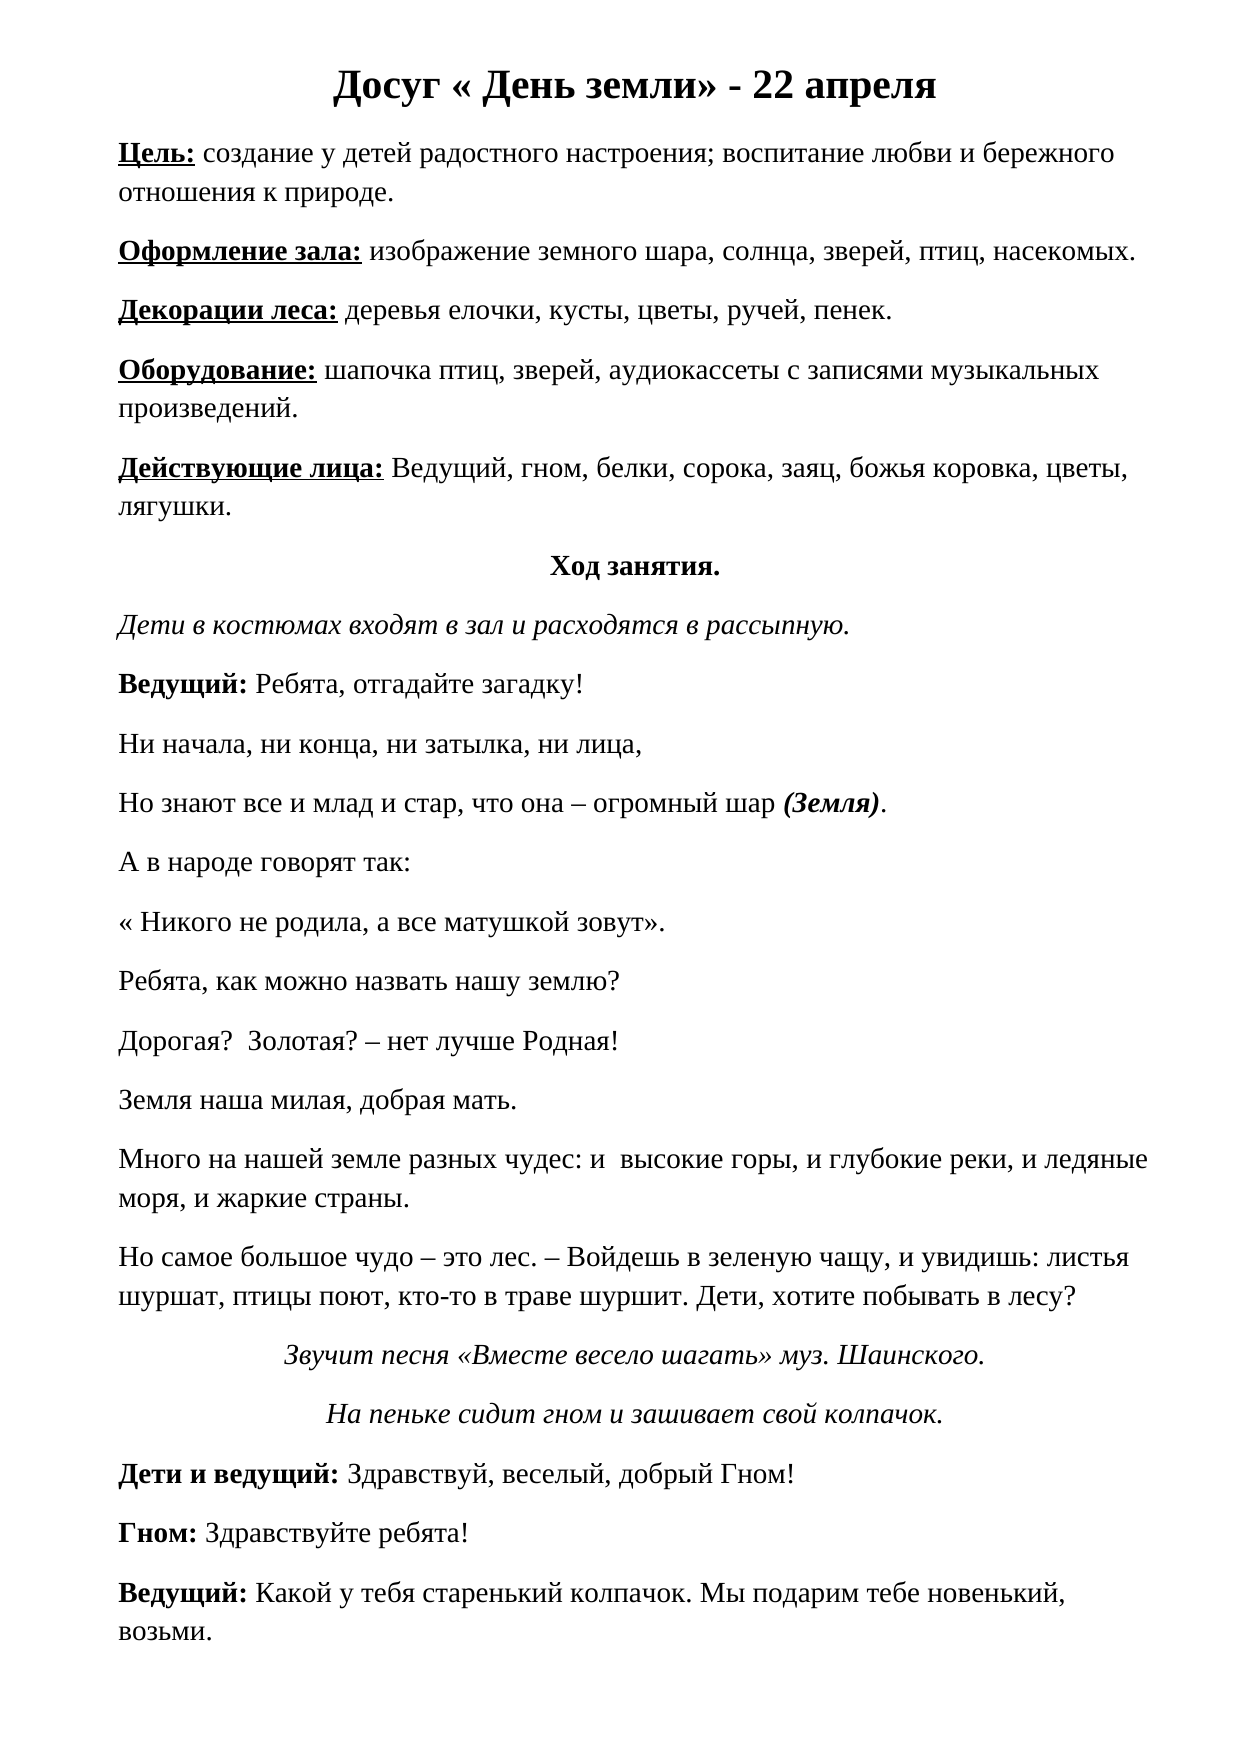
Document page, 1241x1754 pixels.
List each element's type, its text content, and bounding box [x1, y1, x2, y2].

text Ход занятия. [118, 548, 1152, 581]
text Ведущий: Какой у тебя старенький колпачок. Мы подарим тебе новенький, возьми. [118, 1575, 1152, 1647]
text Земля наша милая, добрая мать. [118, 1082, 1152, 1116]
text Дети в костюмах входят в зал и расходятся в рассыпную. [118, 607, 1152, 641]
text Ни начала, ни конца, ни затылка, ни лица, [118, 726, 1152, 759]
text Ребята, как можно назвать нашу землю? [118, 963, 1152, 997]
text А в народе говорят так: [118, 844, 1152, 878]
text Оформление зала: изображение земного шара, солнца, зверей, птиц, насекомых. [118, 233, 1152, 267]
text Гном: Здравствуйте ребята! [118, 1515, 1152, 1549]
text Оборудование: шапочка птиц, зверей, аудиокассеты с записями музыкальных произведений. [118, 352, 1152, 424]
text Но самое большое чудо – это лес. – Войдешь в зеленую чащу, и увидишь: листья шуршат, птицы поют, кто-то в траве шуршит. Дети, хотите побывать в лесу? [118, 1239, 1152, 1311]
text Действующие лица: Ведущий, гном, белки, сорока, заяц, божья коровка, цветы, лягушки. [118, 450, 1152, 522]
text Дорогая? Золотая? – нет лучше Родная! [118, 1023, 1152, 1056]
text На пеньке сидит гном и зашивает свой колпачок. [118, 1397, 1152, 1430]
text Дети и ведущий: Здравствуй, веселый, добрый Гном! [118, 1456, 1152, 1489]
text « Никого не родила, а все матушкой зовут». [118, 904, 1152, 937]
text Ведущий: Ребята, отгадайте загадку! [118, 666, 1152, 700]
text Досуг « День земли» - 22 апреля [118, 59, 1152, 107]
text Декорации леса: деревья елочки, кусты, цветы, ручей, пенек. [118, 292, 1152, 326]
text Много на нашей земле разных чудес: и высокие горы, и глубокие реки, и ледяные моря, и жаркие страны. [118, 1141, 1152, 1213]
text Звучит песня «Вместе весело шагать» муз. Шаинского. [118, 1337, 1152, 1371]
text Но знают все и млад и стар, что она – огромный шар (Земля). [118, 785, 1152, 819]
text Цель: создание у детей радостного настроения; воспитание любви и бережного отношения к природе. [118, 135, 1152, 207]
